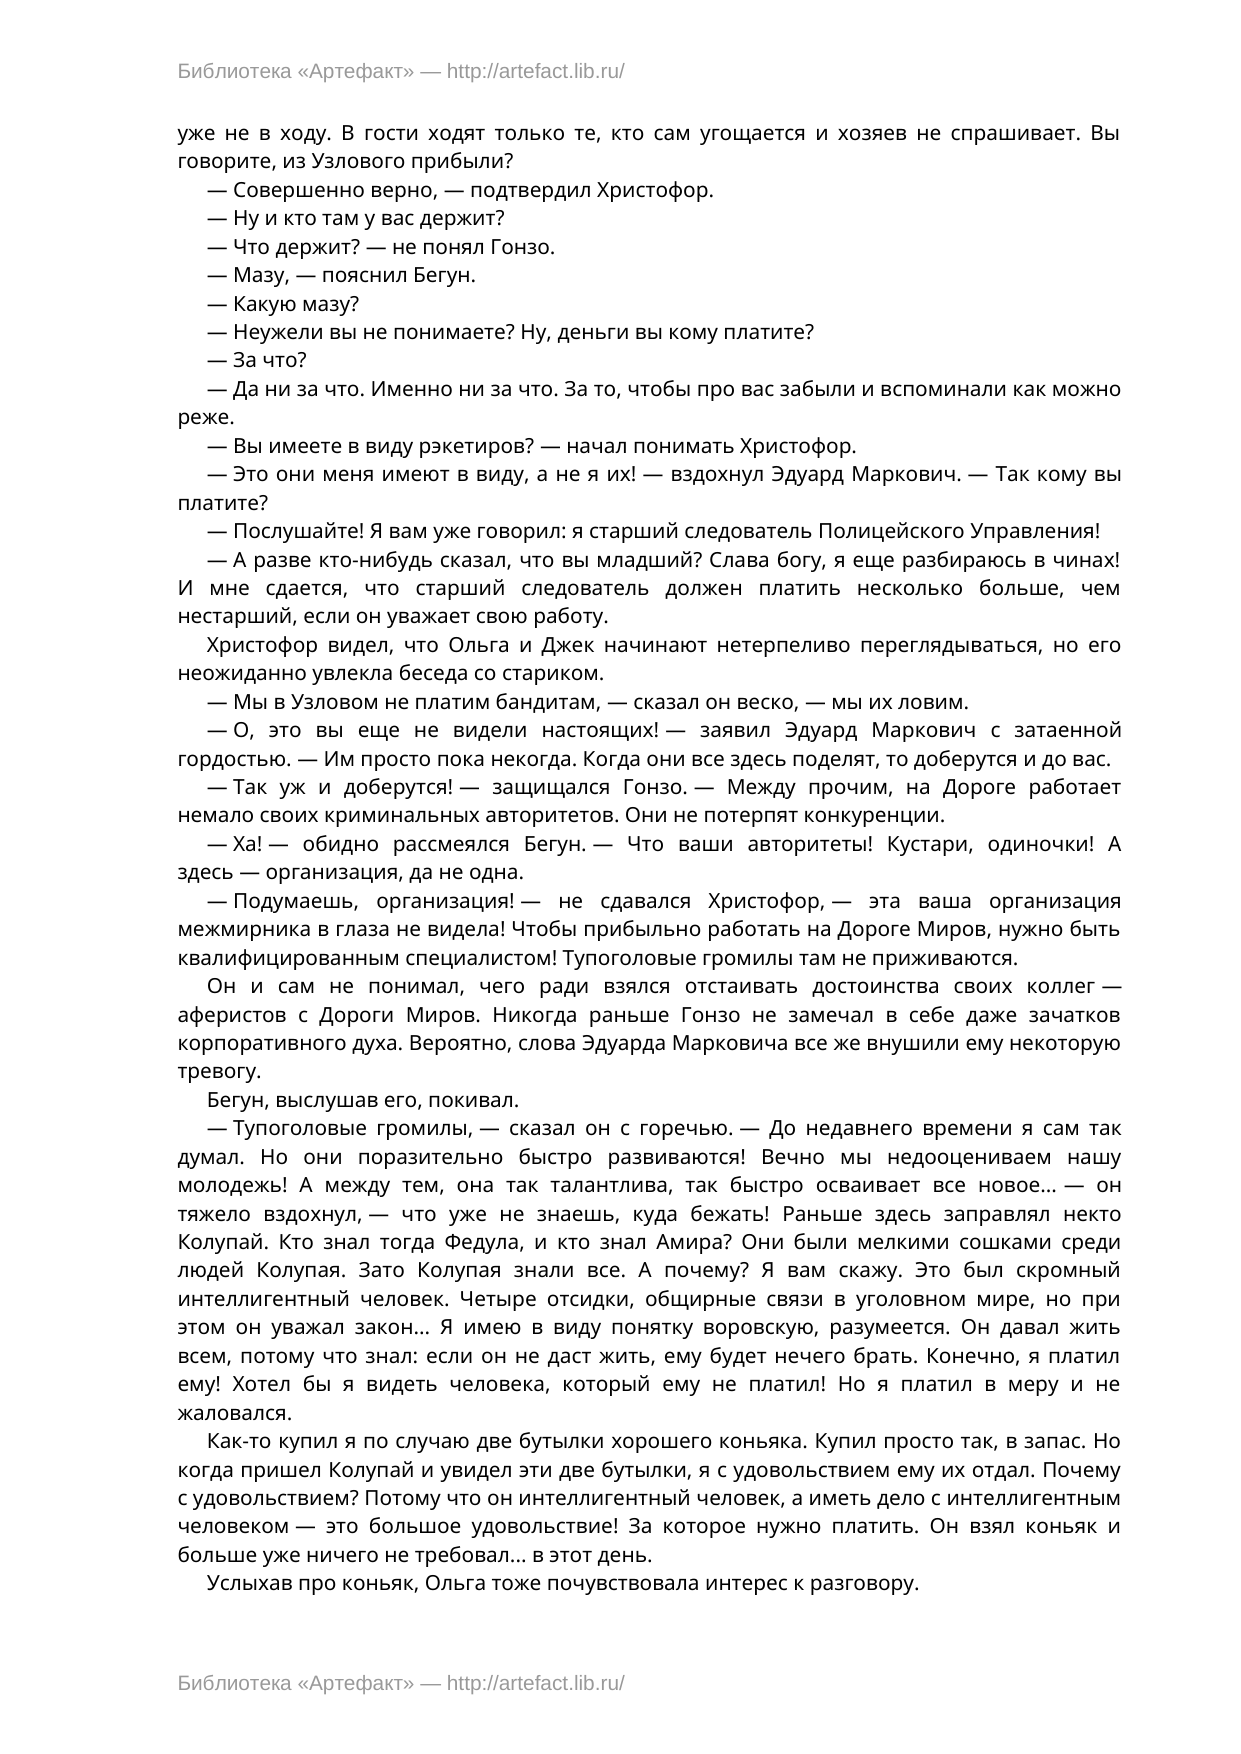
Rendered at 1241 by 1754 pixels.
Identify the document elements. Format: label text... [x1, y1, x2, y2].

text Услыхав про коньяк, Ольга тоже почувствовала интерес к разговору. [177, 1568, 1122, 1597]
text — Мазу, — пояснил Бегун. [177, 260, 1122, 289]
text Христофор видел, что Ольга и Джек начинают нетерпеливо переглядываться, но его неожиданно увлекла беседа со стариком. [177, 630, 1122, 687]
text — Какую мазу? [177, 289, 1122, 317]
text — Вы имеете в виду рэкетиров? — начал понимать Христофор. [177, 431, 1122, 459]
text — Подумаешь, организация! — не сдавался Христофор, — эта ваша организация межмирника в глаза не видела! Чтобы прибыльно работать на Дороге Миров, нужно быть квалифицированным специалистом! Тупоголовые громилы там не приживаются. [177, 886, 1122, 971]
text — За что? [177, 346, 1122, 374]
text — Совершенно верно, — подтвердил Христофор. [177, 175, 1122, 203]
text — А разве кто-нибудь сказал, что вы младший? Слава богу, я еще разбираюсь в чинах! И мне сдается, что старший следователь должен платить несколько больше, чем нестарший, если он уважает свою работу. [177, 545, 1122, 630]
text — Это они меня имеют в виду, а не я их! — вздохнул Эдуард Маркович. — Так кому вы платите? [177, 459, 1122, 516]
text — Послушайте! Я вам уже говорил: я старший следователь Полицейского Управления! [177, 516, 1122, 545]
text — Неужели вы не понимаете? Ну, деньги вы кому платите? [177, 317, 1122, 346]
text — Тупоголовые громилы, — сказал он с горечью. — До недавнего времени я сам так думал. Но они поразительно быстро развиваются! Вечно мы недооцениваем нашу молодежь! А между тем, она так талантлива, так быстро осваивает все новое... — он тяжело вздохнул, — что уже не знаешь, куда бежать! Раньше здесь заправлял некто Колупай. Кто знал тогда Федула, и кто знал Амира? Они были мелкими сошками среди людей Колупая. Зато Колупая знали все. А почему? Я вам скажу. Это был скромный интеллигентный человек. Четыре отсидки, общирные связи в уголовном мире, но при этом он уважал закон... Я имею в виду понятку воровскую, разумеется. Он давал жить всем, потому что знал: если он не даст жить, ему будет нечего брать. Конечно, я платил ему! Хотел бы я видеть человека, который ему не платил! Но я платил в меру и не жаловался. [177, 1113, 1122, 1426]
text — Мы в Узловом не платим бандитам, — сказал он веско, — мы их ловим. [177, 687, 1122, 715]
text Бегун, выслушав его, покивал. [177, 1085, 1122, 1113]
text Он и сам не понимал, чего ради взялся отстаивать достоинства своих коллег — аферистов с Дороги Миров. Никогда раньше Гонзо не замечал в себе даже зачатков корпоративного духа. Вероятно, слова Эдуарда Марковича все же внушили ему некоторую тревогу. [177, 971, 1122, 1085]
text — О, это вы еще не видели настоящих! — заявил Эдуард Маркович с затаенной гордостью. — Им просто пока некогда. Когда они все здесь поделят, то доберутся и до вас. [177, 715, 1122, 772]
text — Так уж и доберутся! — защищался Гонзо. — Между прочим, на Дороге работает немало своих криминальных авторитетов. Они не потерпят конкуренции. [177, 772, 1122, 829]
text — Да ни за что. Именно ни за что. За то, чтобы про вас забыли и вспоминали как можно реже. [177, 374, 1122, 431]
text Как-то купил я по случаю две бутылки хорошего коньяка. Купил просто так, в запас. Но когда пришел Колупай и увидел эти две бутылки, я с удовольствием ему их отдал. Почему с удовольствием? Потому что он интеллигентный человек, а иметь дело с интеллигентным человеком — это большое удовольствие! За которое нужно платить. Он взял коньяк и больше уже ничего не требовал... в этот день. [177, 1426, 1122, 1568]
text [177, 118, 1122, 175]
text — Ну и кто там у вас держит? [177, 203, 1122, 232]
text — Что держит? — не понял Гонзо. [177, 232, 1122, 260]
text — Ха! — обидно рассмеялся Бегун. — Что ваши авторитеты! Кустари, одиночки! А здесь — организация, да не одна. [177, 829, 1122, 886]
